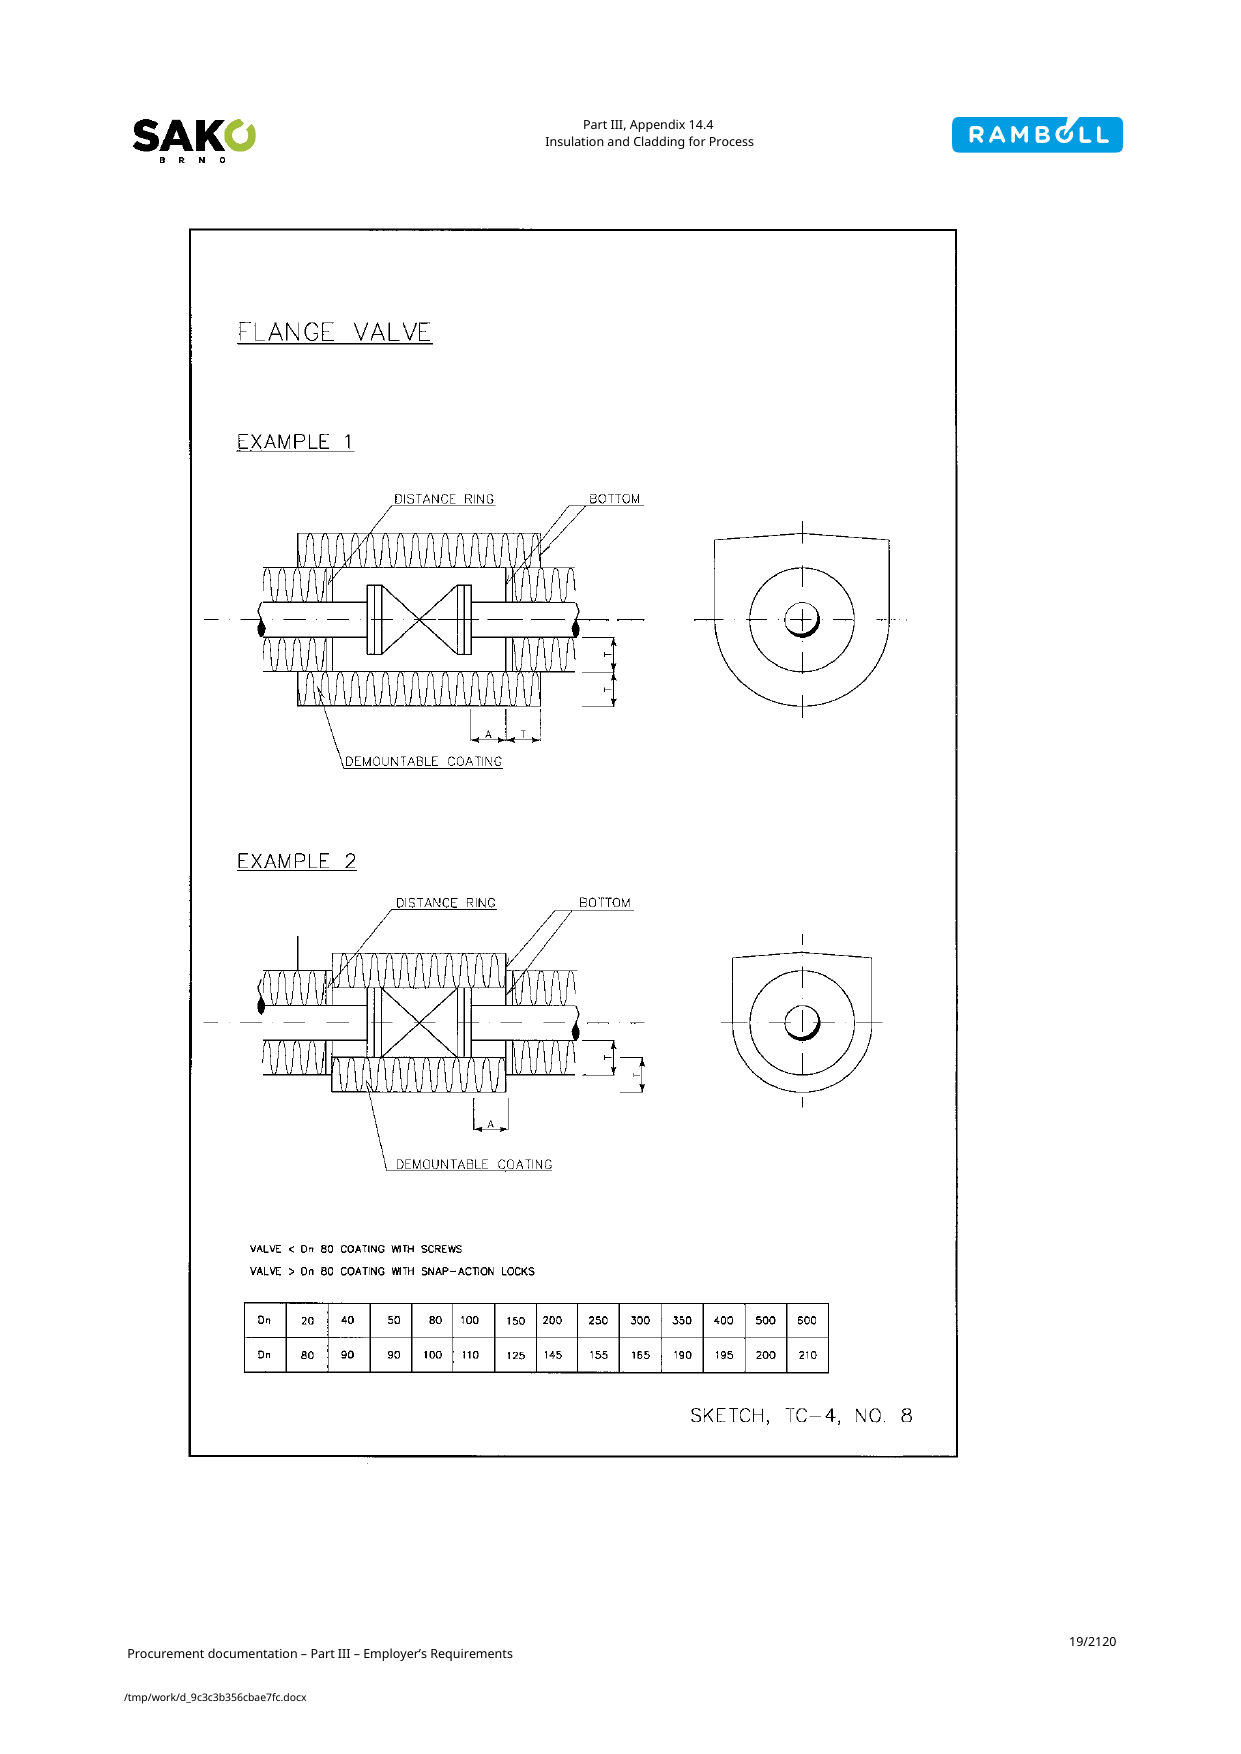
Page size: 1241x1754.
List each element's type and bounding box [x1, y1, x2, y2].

picture [132, 119, 256, 163]
picture [183, 206, 964, 1479]
